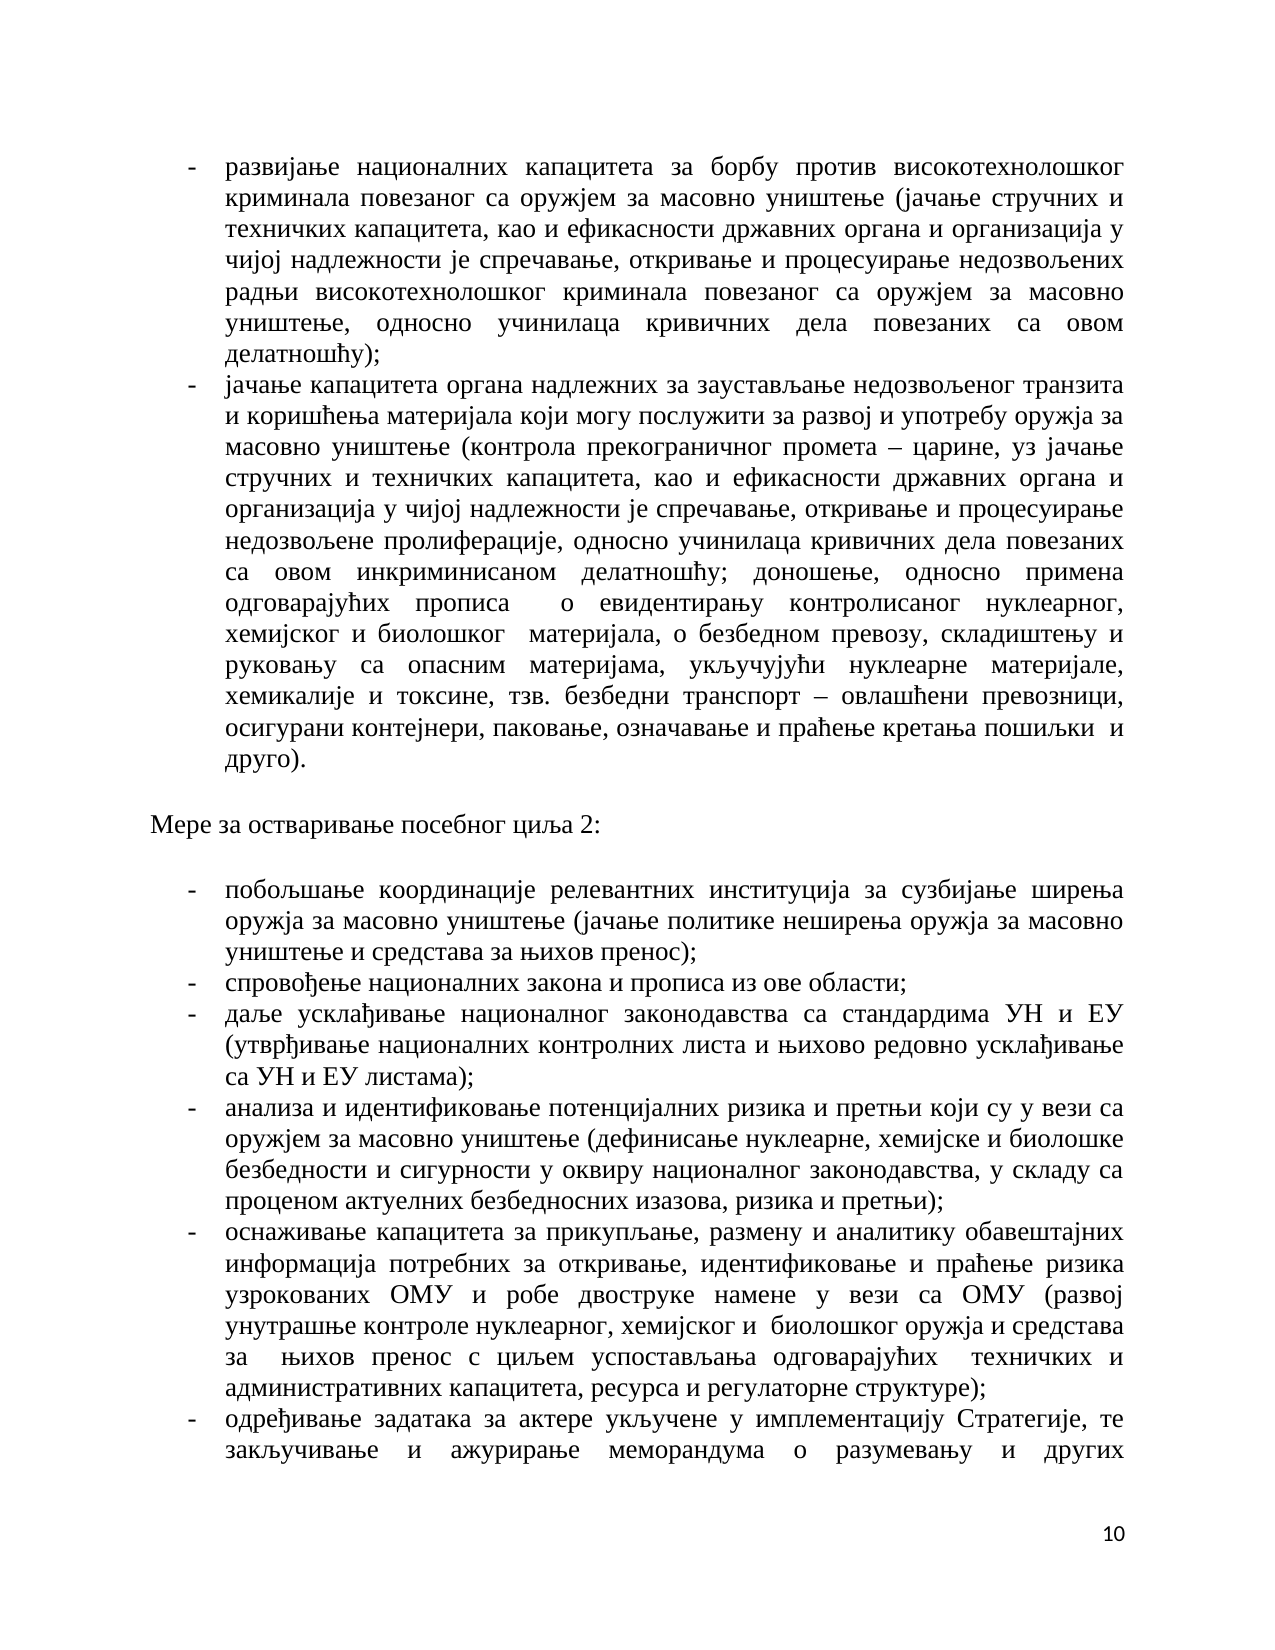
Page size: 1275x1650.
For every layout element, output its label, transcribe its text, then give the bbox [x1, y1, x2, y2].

list јачање капацитета органа надлежних за заустављање недозвољеног транзита и коришћења материјала који могу послужити за развој и употребу оружја за масовно уништење (контрола прекограничног промета – царине, уз јачање стручних и техничких капацитета, као и ефикасности државних органа и организација у чијој надлежности је спречавање, откривање и процесуирање недозвољене пролиферације, односно учинилаца кривичних дела повезаних са овом инкриминисаном делатношћу; доношење, односно примена одговарајућих прописа о евидентирању контролисаног нуклеарног, хемијског и биолошког материјала, о безбедном превозу, складиштењу и руковању са опасним материјама, укључујући нуклеарне материјале, хемикалије и токсине, тзв. безбедни транспорт – овлашћени превозници, осигурани контејнери, паковање, означавање и праћење кретања пошиљки и друго). [187, 368, 1125, 773]
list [187, 1402, 1125, 1465]
list развијање националних капацитета за борбу против високотехнолошког криминала повезаног са оружјем за масовно уништење (јачање стручних и техничких капацитета, као и ефикасности државних органа и организација у чијој надлежности је спречавање, откривање и процесуирање недозвољених радњи високотехнолошког криминала повезаног са оружјем за масовно уништење, односно учинилаца кривичних дела повезаних са овом делатношћу); [187, 150, 1125, 368]
list спровођење националних закона и прописа из ове области; [187, 966, 1125, 997]
list оснаживање капацитета за прикупљање, размену и аналитику обавештајних информација потребних за откривање, идентификовање и праћење ризика узрокованих ОМУ и робе двоструке намене у вези са ОМУ (развој унутрашње контроле нуклеарног, хемијског и биолошког оружја и средстава за њихов пренос с циљем успостављања одговарајућих техничких и административних капацитета, ресурса и регулаторне структуре); [187, 1216, 1125, 1402]
list даље усклађивање националног законодавства са стандардима УН и ЕУ (утврђивање националних контролних листа и њихово редовно усклађивање са УН и ЕУ листама); [187, 997, 1125, 1091]
list анализа и идентификовање потенцијалних ризика и претњи који су у вези са оружјем за масовно уништење (дефинисање нуклеарне, хемијске и биолошке безбедности и сигурности у оквиру националног законодавства, у складу са проценом актуелних безбедносних изазова, ризика и претњи); [187, 1091, 1125, 1216]
list побољшање координације релевантних институција за сузбијање ширења оружја за масовно уништење (јачање политике неширења оружја за масовно уништење и средстава за њихов пренос); [187, 873, 1125, 966]
subtitle Мере за остваривање посебног циља 2: [150, 808, 1125, 839]
